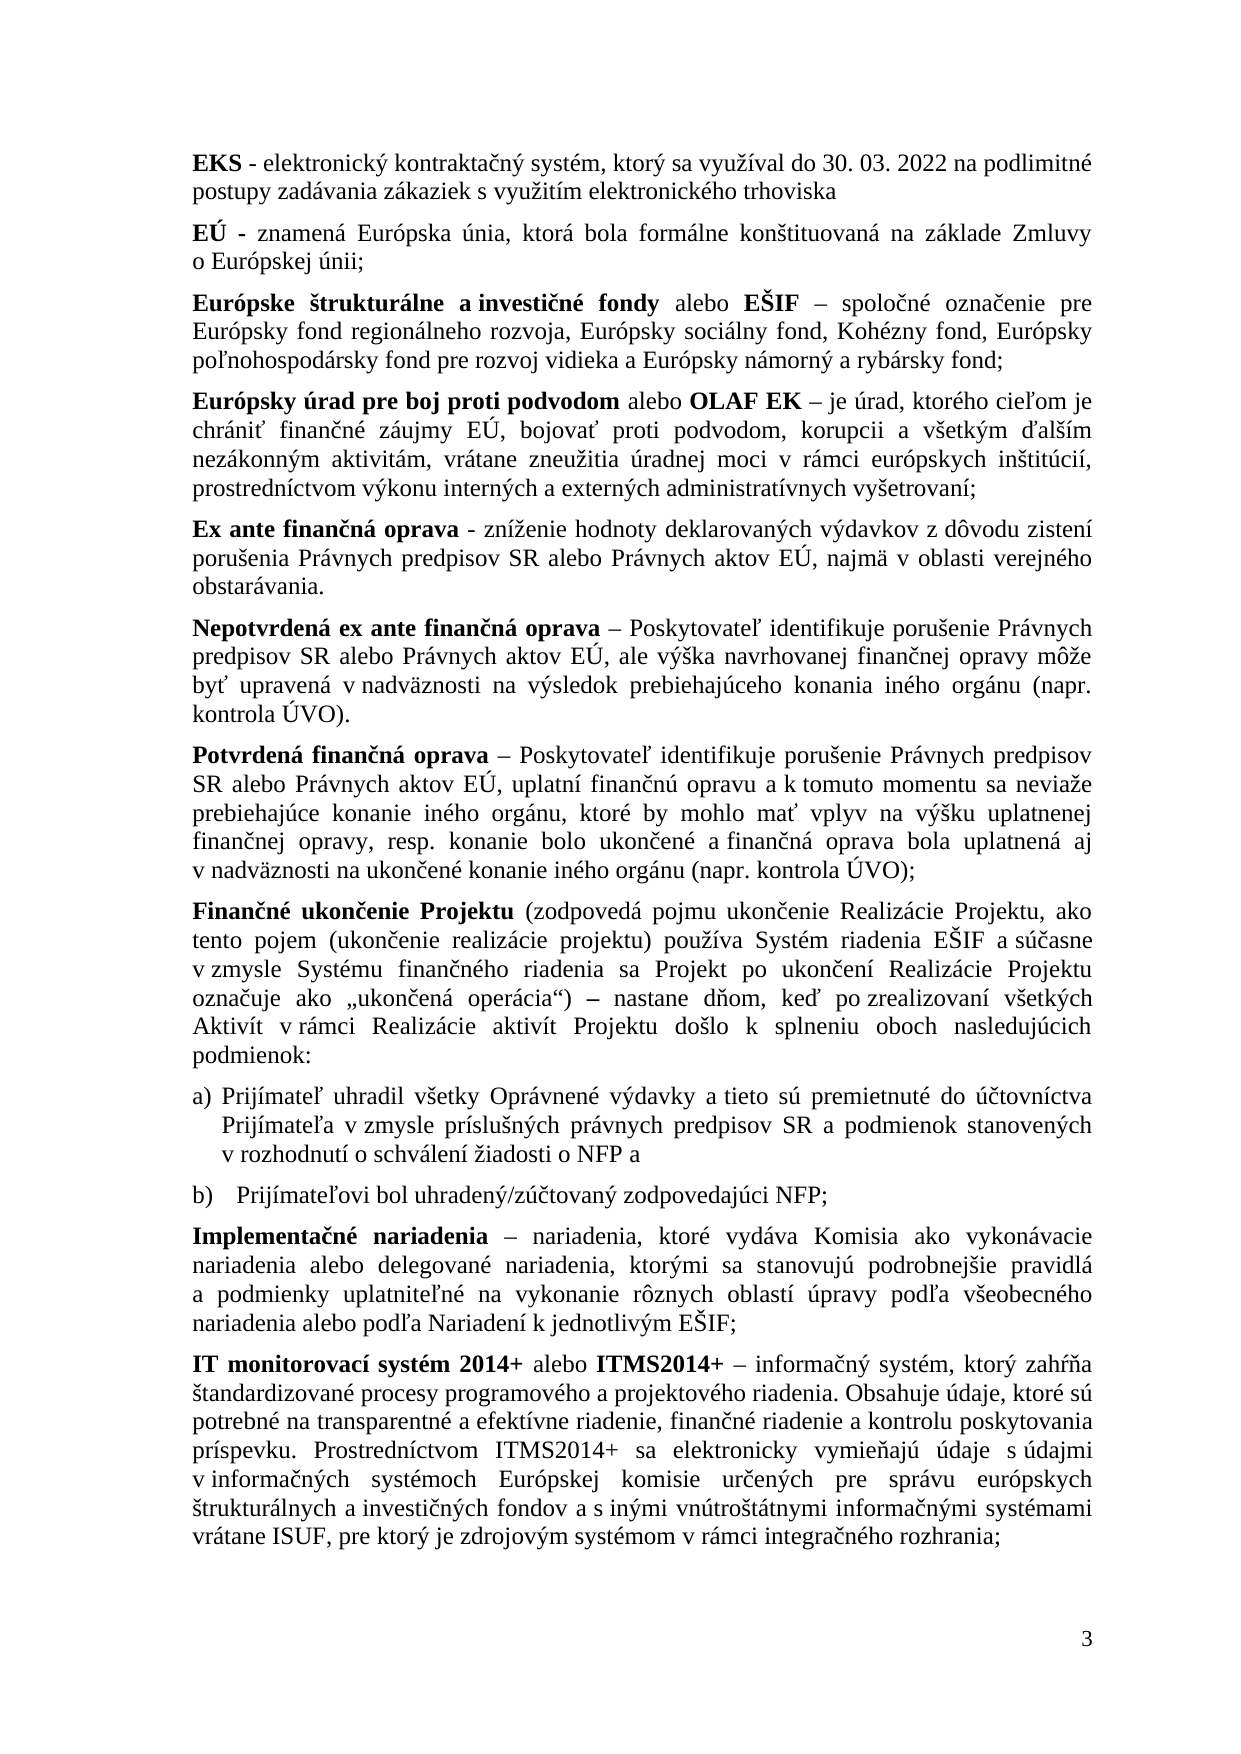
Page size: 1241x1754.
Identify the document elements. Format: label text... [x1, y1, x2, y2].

text IT monitorovací systém 2014+ alebo ITMS2014+ – informačný systém, ktorý zahŕňa štandardizované procesy programového a projektového riadenia. Obsahuje údaje, ktoré sú potrebné na transparentné a efektívne riadenie, finančné riadenie a kontrolu poskytovania príspevku. Prostredníctvom ITMS2014+ sa elektronicky vymieňajú údaje s údajmi v informačných systémoch Európskej komisie určených pre správu európskych štrukturálnych a investičných fondov a s inými vnútroštátnymi informačnými systémami vrátane ISUF, pre ktorý je zdrojovým systémom v rámci integračného rozhrania; [192, 1349, 1093, 1550]
text EKS - elektronický kontraktačný systém, ktorý sa využíval do 30. 03. 2022 na podlimitné postupy zadávania zákaziek s využitím elektronického trhoviska [192, 148, 1093, 205]
text Európsky úrad pre boj proti podvodom alebo OLAF EK – je úrad, ktorého cieľom je chrániť finančné záujmy EÚ, bojovať proti podvodom, korupcii a všetkým ďalším nezákonným aktivitám, vrátane zneužitia úradnej moci v rámci európskych inštitúcií, prostredníctvom výkonu interných a externých administratívnych vyšetrovaní; [192, 386, 1093, 501]
text Ex ante finančná oprava - zníženie hodnoty deklarovaných výdavkov z dôvodu zistení porušenia Právnych predpisov SR alebo Právnych aktov EÚ, najmä v oblasti verejného obstarávania. [192, 514, 1093, 600]
list Prijímateľovi bol uhradený/zúčtovaný zodpovedajúci NFP; [192, 1180, 1093, 1209]
text Európske štrukturálne a investičné fondy alebo EŠIF – spoločné označenie pre Európsky fond regionálneho rozvoja, Európsky sociálny fond, Kohézny fond, Európsky poľnohospodársky fond pre rozvoj vidieka a Európsky námorný a rybársky fond; [192, 288, 1093, 374]
text Implementačné nariadenia – nariadenia, ktoré vydáva Komisia ako vykonávacie nariadenia alebo delegované nariadenia, ktorými sa stanovujú podrobnejšie pravidlá a podmienky uplatniteľné na vykonanie rôznych oblastí úpravy podľa všeobecného nariadenia alebo podľa Nariadení k jednotlivým EŠIF; [192, 1221, 1093, 1336]
text Finančné ukončenie Projektu (zodpovedá pojmu ukončenie Realizácie Projektu, ako tento pojem (ukončenie realizácie projektu) používa Systém riadenia EŠIF a súčasne v zmysle Systému finančného riadenia sa Projekt po ukončení Realizácie Projektu označuje ako „ukončená operácia“) – nastane dňom, keď po zrealizovaní všetkých Aktivít v rámci Realizácie aktivít Projektu došlo k splneniu oboch nasledujúcich podmienok: [192, 896, 1093, 1069]
text Potvrdená finančná oprava – Poskytovateľ identifikuje porušenie Právnych predpisov SR alebo Právnych aktov EÚ, uplatní finančnú opravu a k tomuto momentu sa neviaže prebiehajúce konanie iného orgánu, ktoré by mohlo mať vplyv na výšku uplatnenej finančnej opravy, resp. konanie bolo ukončené a finančná oprava bola uplatnená aj v nadväznosti na ukončené konanie iného orgánu (napr. kontrola ÚVO); [192, 740, 1093, 884]
list Prijímateľ uhradil všetky Oprávnené výdavky a tieto sú premietnuté do účtovníctva Prijímateľa v zmysle príslušných právnych predpisov SR a podmienok stanovených v rozhodnutí o schválení žiadosti o NFP a [192, 1081, 1093, 1168]
text Nepotvrdená ex ante finančná oprava – Poskytovateľ identifikuje porušenie Právnych predpisov SR alebo Právnych aktov EÚ, ale výška navrhovanej finančnej opravy môže byť upravená v nadväznosti na výsledok prebiehajúceho konania iného orgánu (napr. kontrola ÚVO). [192, 613, 1093, 728]
text EÚ - znamená Európska únia, ktorá bola formálne konštituovaná na základe Zmluvy o Európskej únii; [192, 218, 1093, 275]
